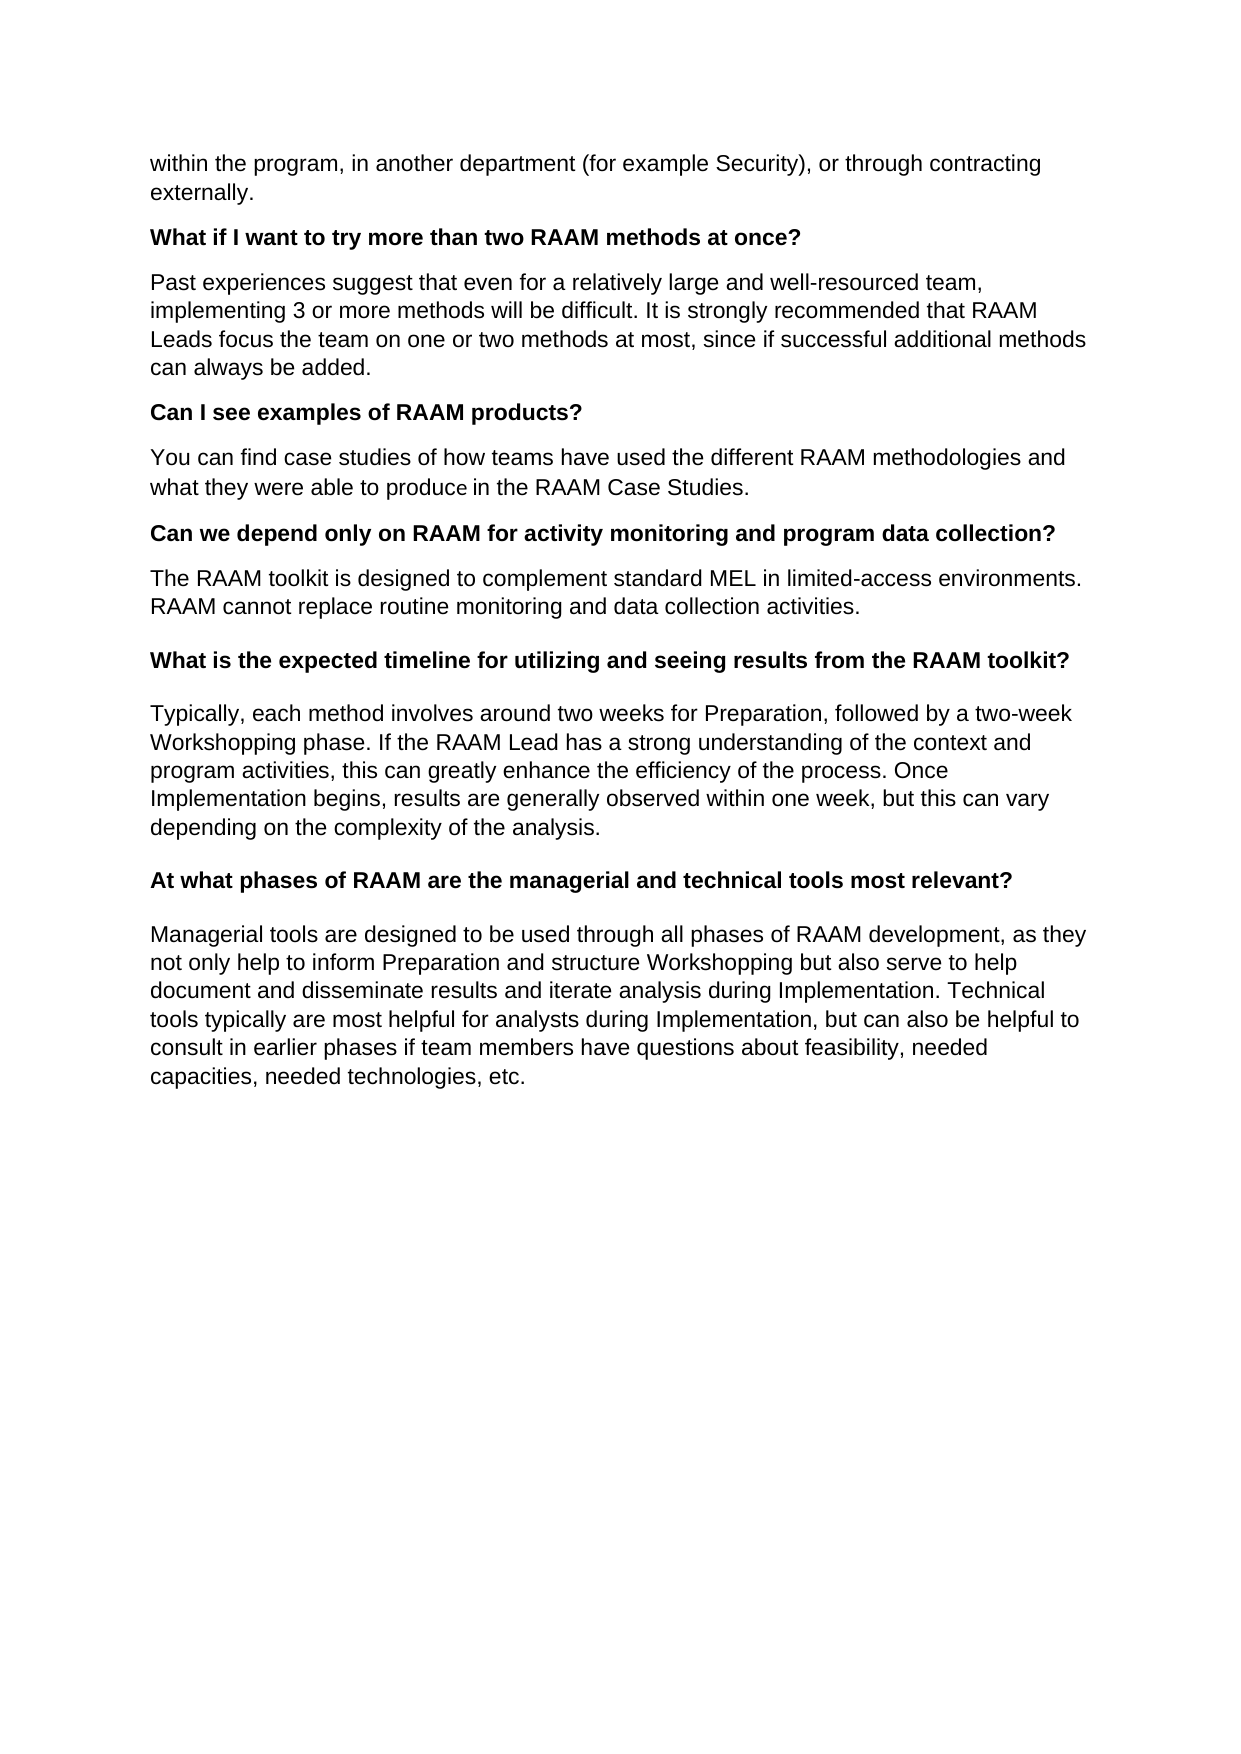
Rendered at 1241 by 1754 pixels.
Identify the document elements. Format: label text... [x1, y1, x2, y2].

text Can I see examples of RAAM products? [150, 399, 1090, 425]
text Managerial tools are designed to be used through all phases of RAAM development, as they not only help to inform Preparation and structure Workshopping but also serve to help document and disseminate results and iterate analysis during Implementation. Technical tools typically are most helpful for analysts during Implementation, but can also be helpful to consult in earlier phases if team members have questions about feasibility, needed capacities, needed technologies, etc. [150, 921, 1090, 1089]
text What if I want to try more than two RAAM methods at once? [150, 223, 1090, 250]
text Past experiences suggest that even for a relatively large and well-resourced team, implementing 3 or more methods will be difficult. It is strongly recommended that RAAM Leads focus the team on one or two methods at most, since if successful additional methods can always be added. [150, 269, 1090, 380]
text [150, 150, 1090, 205]
text You can find case studies of how teams have used the different RAAM methodologies and what they were able to produce in the RAAM Case Studies. [150, 444, 1090, 501]
text Typically, each method involves around two weeks for Preparation, followed by a two-week Workshopping phase. If the RAAM Lead has a strong understanding of the context and program activities, this can greatly enhance the efficiency of the process. Once Implementation begins, results are generally observed within one week, but this can vary depending on the complexity of the analysis. [150, 700, 1090, 840]
text What is the expected timeline for utilizing and seeing results from the RAAM toolkit? [150, 647, 1090, 673]
text At what phases of RAAM are the managerial and technical tools most relevant? [150, 867, 1090, 893]
text The RAAM toolkit is designed to complement standard MEL in limited-access environments. RAAM cannot replace routine monitoring and data collection activities. [150, 565, 1090, 619]
text Can we depend only on RAAM for activity monitoring and program data collection? [150, 519, 1090, 546]
